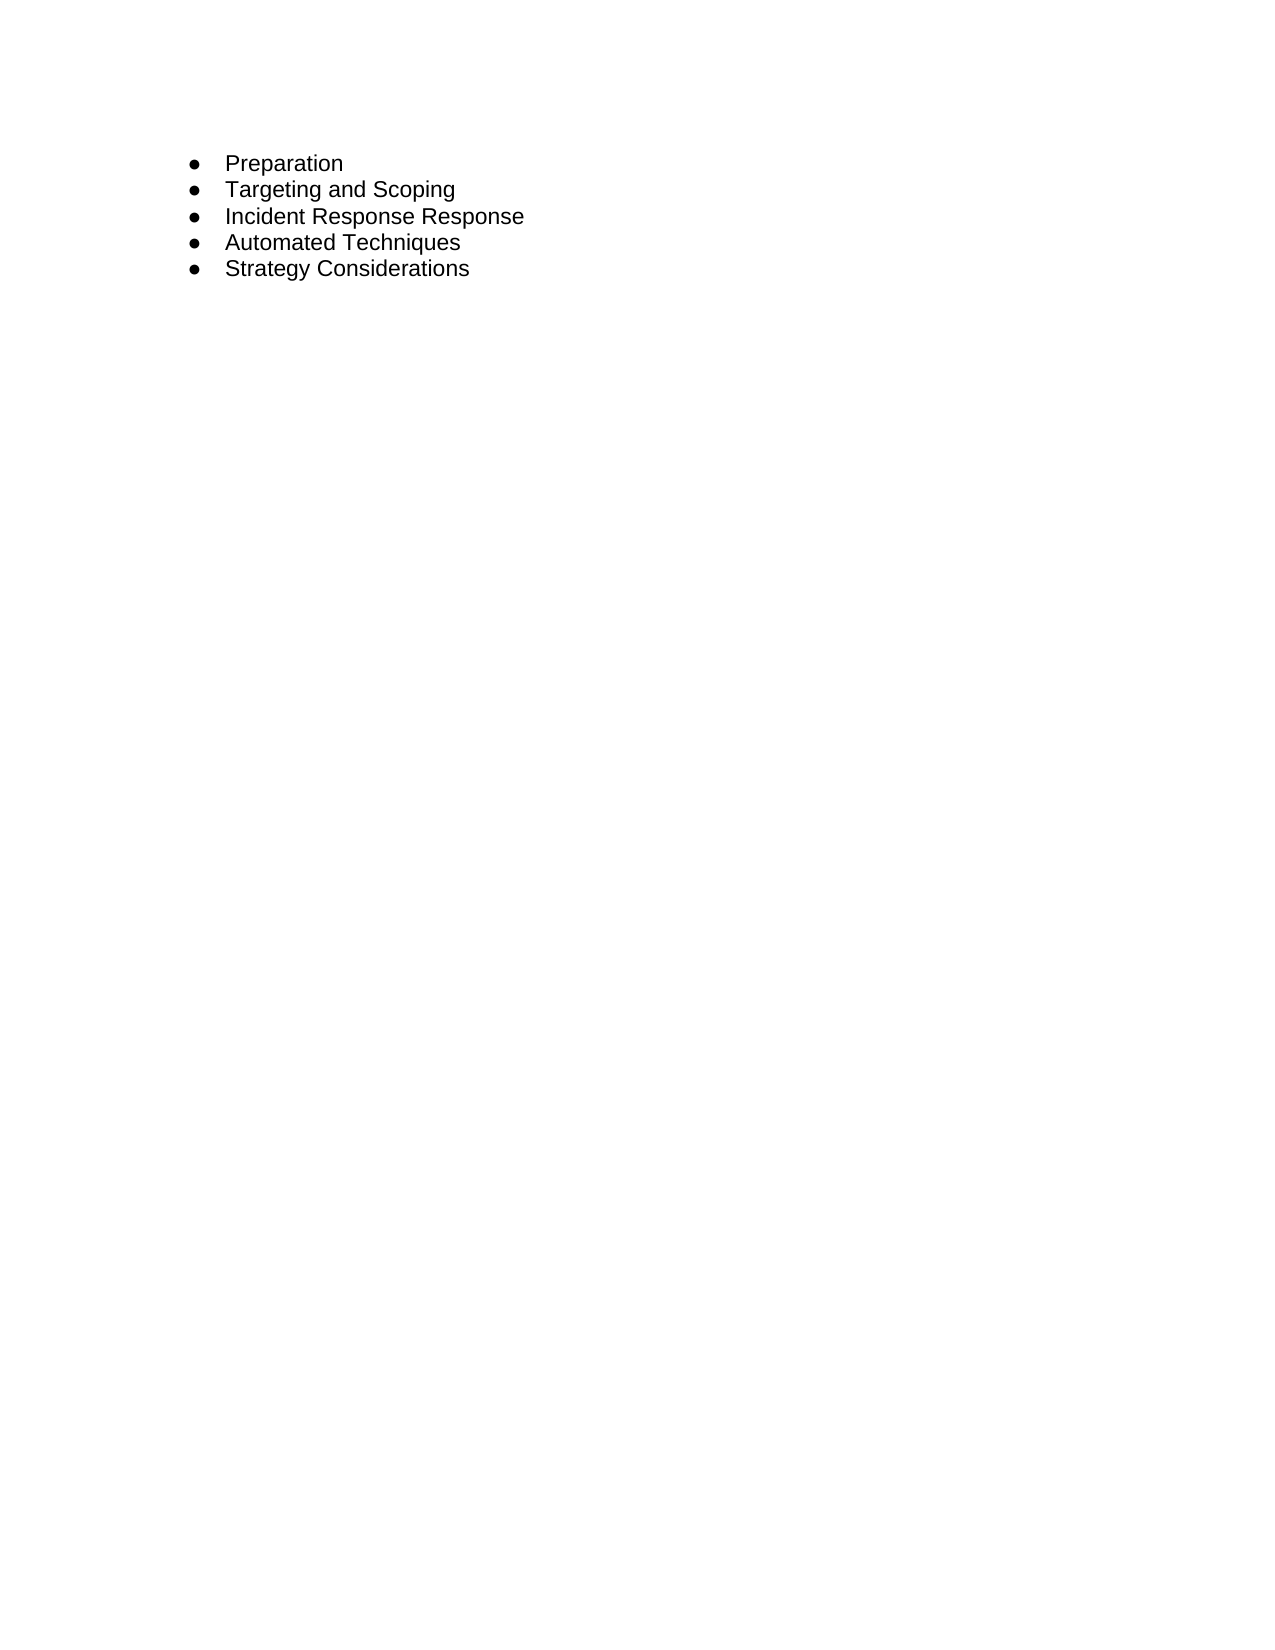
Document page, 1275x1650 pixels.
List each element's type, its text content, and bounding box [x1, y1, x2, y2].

list Incident Response Response [187, 203, 1125, 229]
list Automated Techniques [187, 229, 1125, 255]
list Strategy Considerations [187, 255, 1125, 282]
list Preparation [187, 150, 1125, 176]
list Targeting and Scoping [187, 176, 1125, 203]
